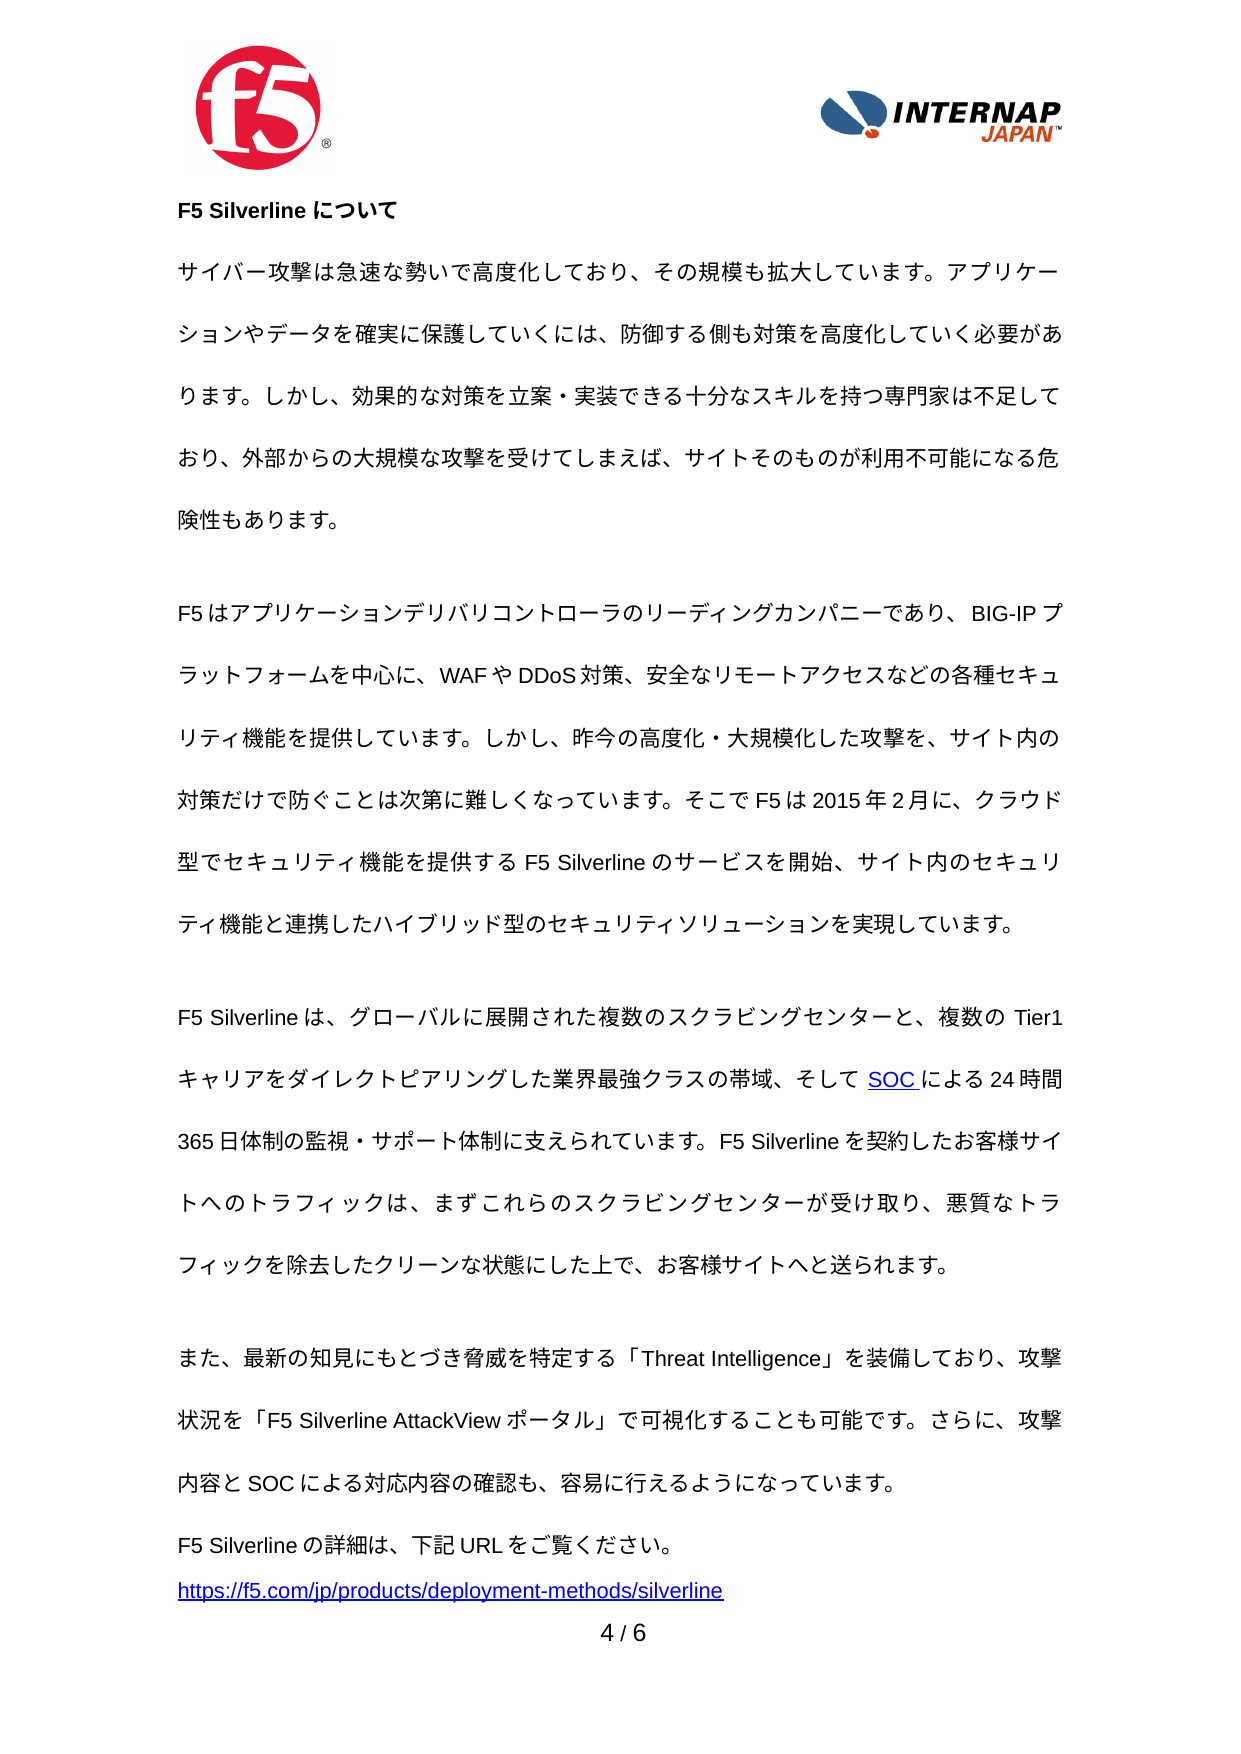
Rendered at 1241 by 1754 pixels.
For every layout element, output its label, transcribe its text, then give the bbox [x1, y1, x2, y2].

picture [184, 41, 332, 175]
text また、最新の知見にもとづき脅威を特定する「Threat Intelligence」を装備しており、攻撃状況を「F5 Silverline AttackViewポータル」で可視化することも可能です。さらに、攻撃内容とSOCによる対応内容の確認も、容易に行えるようになっています。 [177, 1326, 1063, 1512]
text F5 Silverlineは、グローバルに展開された複数のスクラビングセンターと、複数のTier1キャリアをダイレクトピアリングした業界最強クラスの帯域、そしてSOCによる24時間365日体制の監視・サポート体制に支えられています。F5 Silverlineを契約したお客様サイトへのトラフィックは、まずこれらのスクラビングセンターが受け取り、悪質なトラフィックを除去したクリーンな状態にした上で、お客様サイトへと送られます。 [177, 985, 1063, 1295]
text https://f5.com/jp/products/deployment-methods/silverline [177, 1574, 1063, 1606]
text F5はアプリケーションデリバリコントローラのリーディングカンパニーであり、BIG-IPプラットフォームを中心に、WAFやDDoS対策、安全なリモートアクセスなどの各種セキュリティ機能を提供しています。しかし、昨今の高度化・大規模化した攻撃を、サイト内の対策だけで防ぐことは次第に難しくなっています。そこでF5は2015年2月に、クラウド型でセキュリティ機能を提供するF5 Silverlineのサービスを開始、サイト内のセキュリティ機能と連携したハイブリッド型のセキュリティソリューションを実現しています。 [177, 581, 1063, 954]
picture [818, 88, 1064, 144]
text F5 Silverline について [177, 178, 1063, 240]
text F5 Silverlineの詳細は、下記URLをご覧ください。 [177, 1512, 1063, 1574]
text サイバー攻撃は急速な勢いで高度化しており、その規模も拡大しています。アプリケーションやデータを確実に保護していくには、防御する側も対策を高度化していく必要があります。しかし、効果的な対策を立案・実装できる十分なスキルを持つ専門家は不足しており、外部からの大規模な攻撃を受けてしまえば、サイトそのものが利用不可能になる危険性もあります。 [177, 240, 1063, 550]
